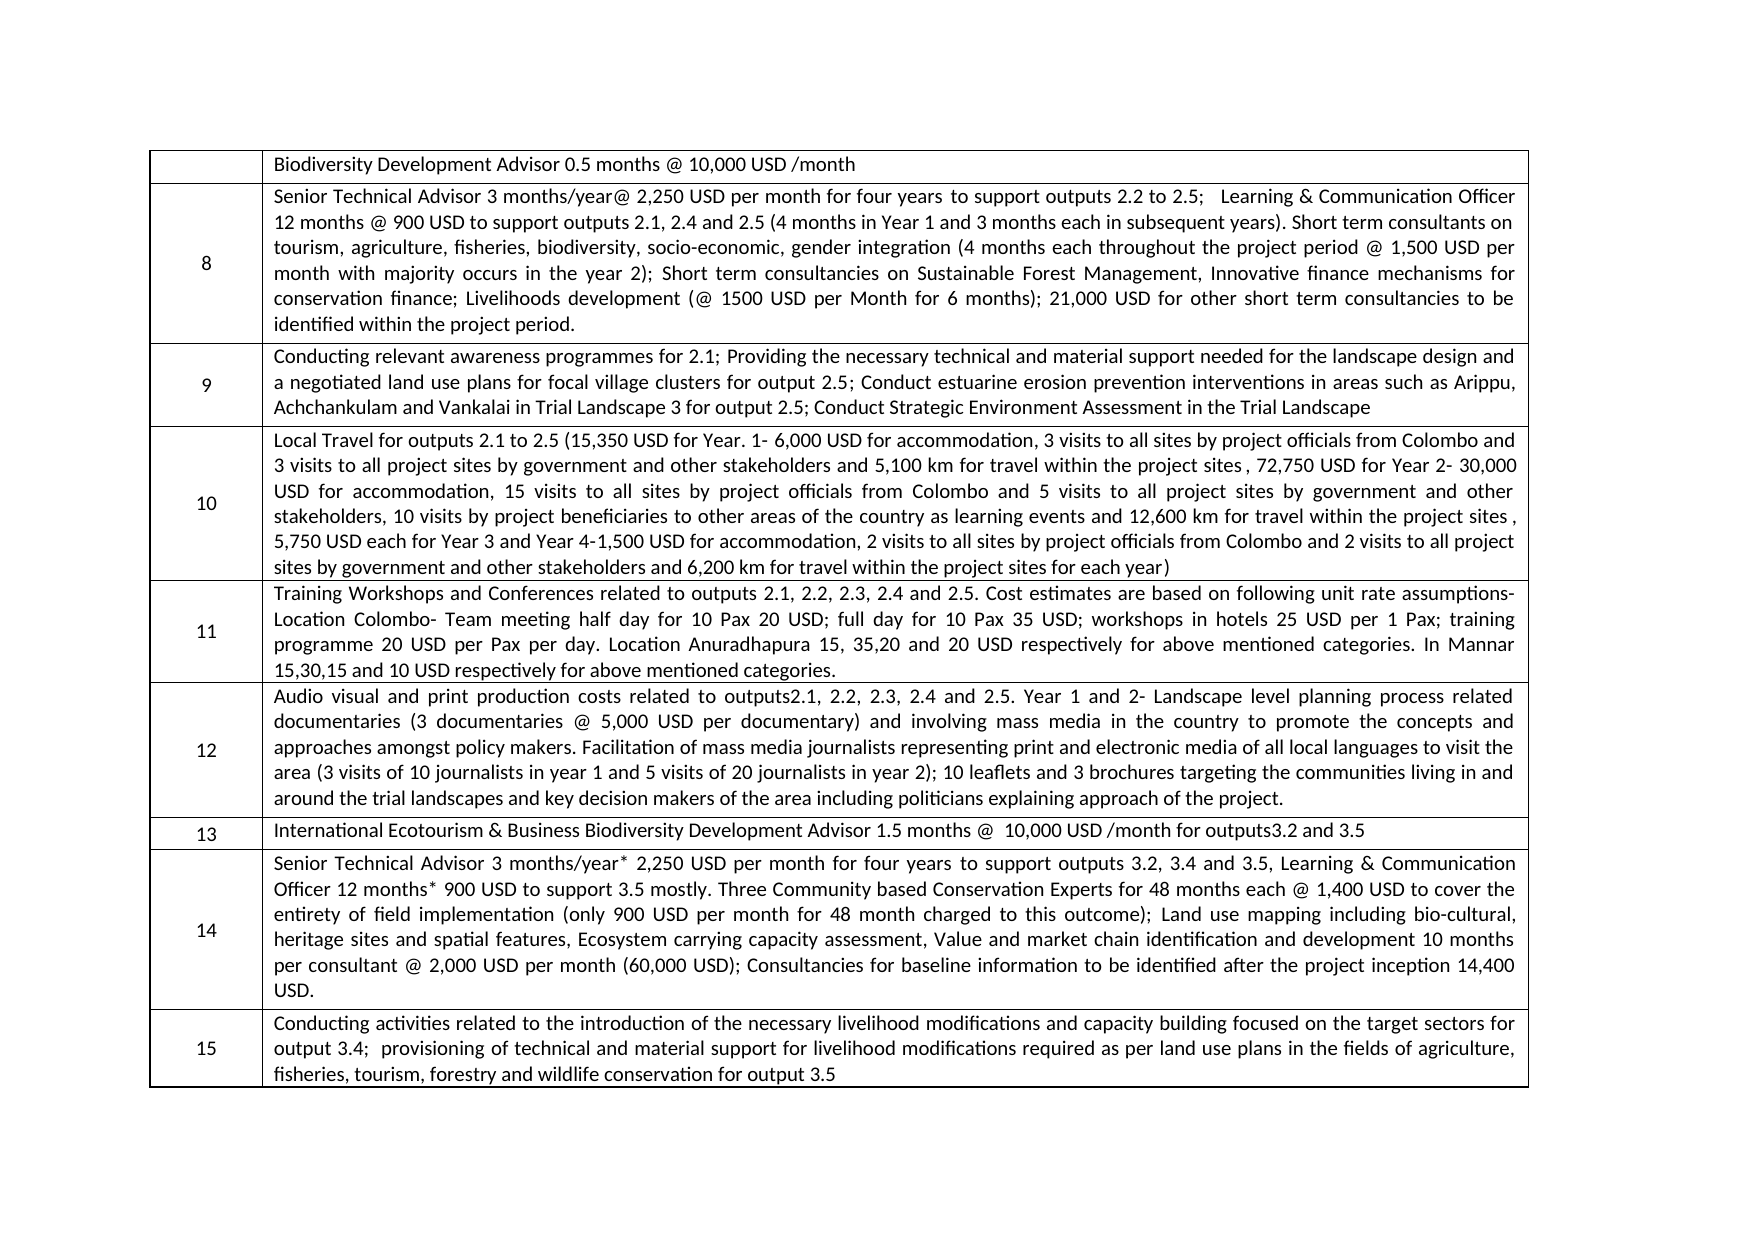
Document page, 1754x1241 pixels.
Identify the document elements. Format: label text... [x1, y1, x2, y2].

table_cell Training Workshops and Conferences related to outputs 2.1, 2.2, 2.3, 2.4 and 2.5. Cost estimates are based on following unit rate assumptions- Location Colombo- Team meeting half day for 10 Pax 20 USD; full day for 10 Pax 35 USD; workshops in hotels 25 USD per 1 Pax; training programme 20 USD per Pax per day. Location Anuradhapura 15, 35,20 and 20 USD respectively for above mentioned categories. In Mannar 15,30,15 and 10 USD respectively for above mentioned categories. [263, 581, 1528, 682]
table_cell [263, 151, 1528, 183]
table_cell Senior Technical Advisor 3 months/year@ 2,250 USD per month for four years to support outputs 2.2 to 2.5; Learning & Communication Officer 12 months @ 900 USD to support outputs 2.1, 2.4 and 2.5 (4 months in Year 1 and 3 months each in subsequent years). Short term consultants on tourism, agriculture, fisheries, biodiversity, socio-economic, gender integration (4 months each throughout the project period @ 1,500 USD per month with majority occurs in the year 2); Short term consultancies on Sustainable Forest Management, Innovative finance mechanisms for conservation finance; Livelihoods development (@ 1500 USD per Month for 6 months); 21,000 USD for other short term consultancies to be identified within the project period. [263, 184, 1528, 342]
table_cell 12 [151, 683, 262, 817]
table_cell 10 [151, 427, 262, 579]
table_cell Senior Technical Advisor 3 months/year* 2,250 USD per month for four years to support outputs 3.2, 3.4 and 3.5, Learning & Communication Officer 12 months* 900 USD to support 3.5 mostly. Three Community based Conservation Experts for 48 months each @ 1,400 USD to cover the entirety of field implementation (only 900 USD per month for 48 month charged to this outcome); Land use mapping including bio-cultural, heritage sites and spatial features, Ecosystem carrying capacity assessment, Value and market chain identification and development 10 months per consultant @ 2,000 USD per month (60,000 USD); Consultancies for baseline information to be identified after the project inception 14,400 USD. [263, 850, 1528, 1009]
table_cell 11 [151, 581, 262, 682]
table_cell Conducting activities related to the introduction of the necessary livelihood modifications and capacity building focused on the target sectors for output 3.4; provisioning of technical and material support for livelihood modifications required as per land use plans in the fields of agriculture, fisheries, tourism, forestry and wildlife conservation for output 3.5 [263, 1010, 1528, 1086]
table_cell 7 [151, 151, 262, 183]
table_cell Conducting relevant awareness programmes for 2.1; Providing the necessary technical and material support needed for the landscape design and a negotiated land use plans for focal village clusters for output 2.5; Conduct estuarine erosion prevention interventions in areas such as Arippu, Achchankulam and Vankalai in Trial Landscape 3 for output 2.5; Conduct Strategic Environment Assessment in the Trial Landscape [263, 344, 1528, 426]
table_cell 14 [151, 850, 262, 1009]
table_cell International Ecotourism & Business Biodiversity Development Advisor 1.5 months @ 10,000 USD /month for outputs3.2 and 3.5 [263, 818, 1528, 849]
table_cell 9 [151, 344, 262, 426]
table_cell Local Travel for outputs 2.1 to 2.5 (15,350 USD for Year. 1- 6,000 USD for accommodation, 3 visits to all sites by project officials from Colombo and 3 visits to all project sites by government and other stakeholders and 5,100 km for travel within the project sites, 72,750 USD for Year 2- 30,000 USD for accommodation, 15 visits to all sites by project officials from Colombo and 5 visits to all project sites by government and other stakeholders, 10 visits by project beneficiaries to other areas of the country as learning events and 12,600 km for travel within the project sites, 5,750 USD each for Year 3 and Year 4-1,500 USD for accommodation, 2 visits to all sites by project officials from Colombo and 2 visits to all project sites by government and other stakeholders and 6,200 km for travel within the project sites for each year) [263, 427, 1528, 579]
table_cell 13 [151, 818, 262, 849]
table_cell 8 [151, 184, 262, 342]
table_cell 15 [151, 1010, 262, 1086]
table_cell Audio visual and print production costs related to outputs2.1, 2.2, 2.3, 2.4 and 2.5. Year 1 and 2- Landscape level planning process related documentaries (3 documentaries @ 5,000 USD per documentary) and involving mass media in the country to promote the concepts and approaches amongst policy makers. Facilitation of mass media journalists representing print and electronic media of all local languages to visit the area (3 visits of 10 journalists in year 1 and 5 visits of 20 journalists in year 2); 10 leaflets and 3 brochures targeting the communities living in and around the trial landscapes and key decision makers of the area including politicians explaining approach of the project. [263, 683, 1528, 817]
